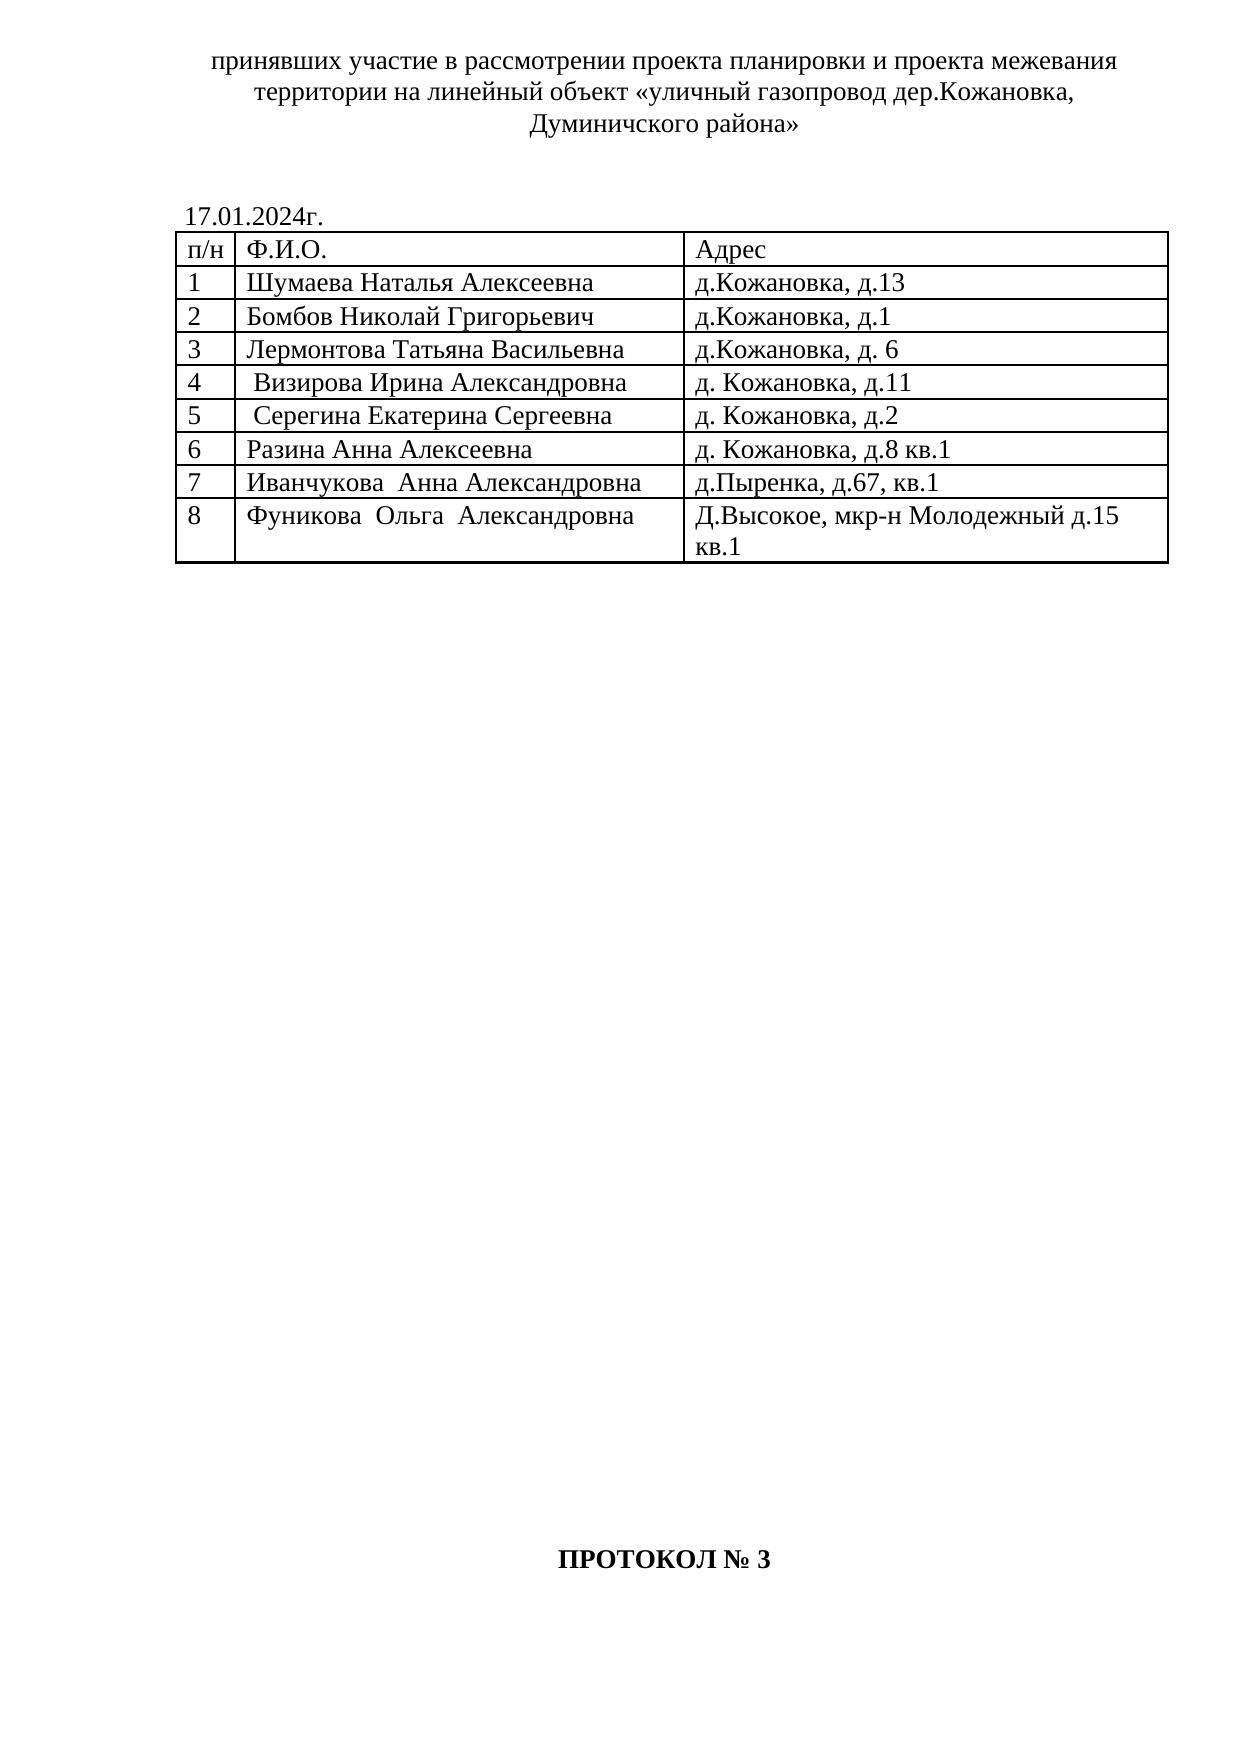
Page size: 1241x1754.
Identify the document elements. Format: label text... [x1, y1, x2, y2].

table_cell 2 [177, 300, 234, 331]
table_cell Иванчукова Анна Александровна [236, 466, 683, 497]
table_cell Разина Анна Алексеевна [236, 433, 683, 464]
table_header Адрес [685, 233, 1167, 264]
table_cell Визирова Ирина Александровна [236, 366, 683, 397]
text ПРОТОКОЛ № 3 [177, 1543, 1152, 1574]
text принявших участие в рассмотрении проекта планировки и проекта межевания территории на линейный объект «уличный газопровод дер.Кожановка, Думиничского района» [177, 44, 1152, 138]
table_cell д. Кожановка, д.11 [685, 366, 1167, 397]
table_cell Лермонтова Татьяна Васильевна [236, 333, 683, 364]
table_cell Бомбов Николай Григорьевич [236, 300, 683, 331]
table_cell Д.Высокое, мкр-н Молодежный д.15 кв.1 [685, 499, 1167, 561]
table_cell д.Пыренка, д.67, кв.1 [685, 466, 1167, 497]
table_cell Фуникова Ольга Александровна [236, 499, 683, 561]
table_cell 7 [177, 466, 234, 497]
table_cell 1 [177, 267, 234, 298]
table_cell Серегина Екатерина Сергеевна [236, 400, 683, 431]
table_cell д.Кожановка, д.1 [685, 300, 1167, 331]
table_cell 6 [177, 433, 234, 464]
table_cell 4 [177, 366, 234, 397]
table_cell д.Кожановка, д.13 [685, 267, 1167, 298]
table_header Ф.И.О. [236, 233, 683, 264]
table_cell д.Кожановка, д. 6 [685, 333, 1167, 364]
table_cell 5 [177, 400, 234, 431]
table_cell д. Кожановка, д.8 кв.1 [685, 433, 1167, 464]
table_cell 8 [177, 499, 234, 561]
table_cell д. Кожановка, д.2 [685, 400, 1167, 431]
table_cell 3 [177, 333, 234, 364]
text 17.01.2024г. [177, 200, 1152, 231]
table_cell Шумаева Наталья Алексеевна [236, 267, 683, 298]
table_header п/н [177, 233, 234, 264]
